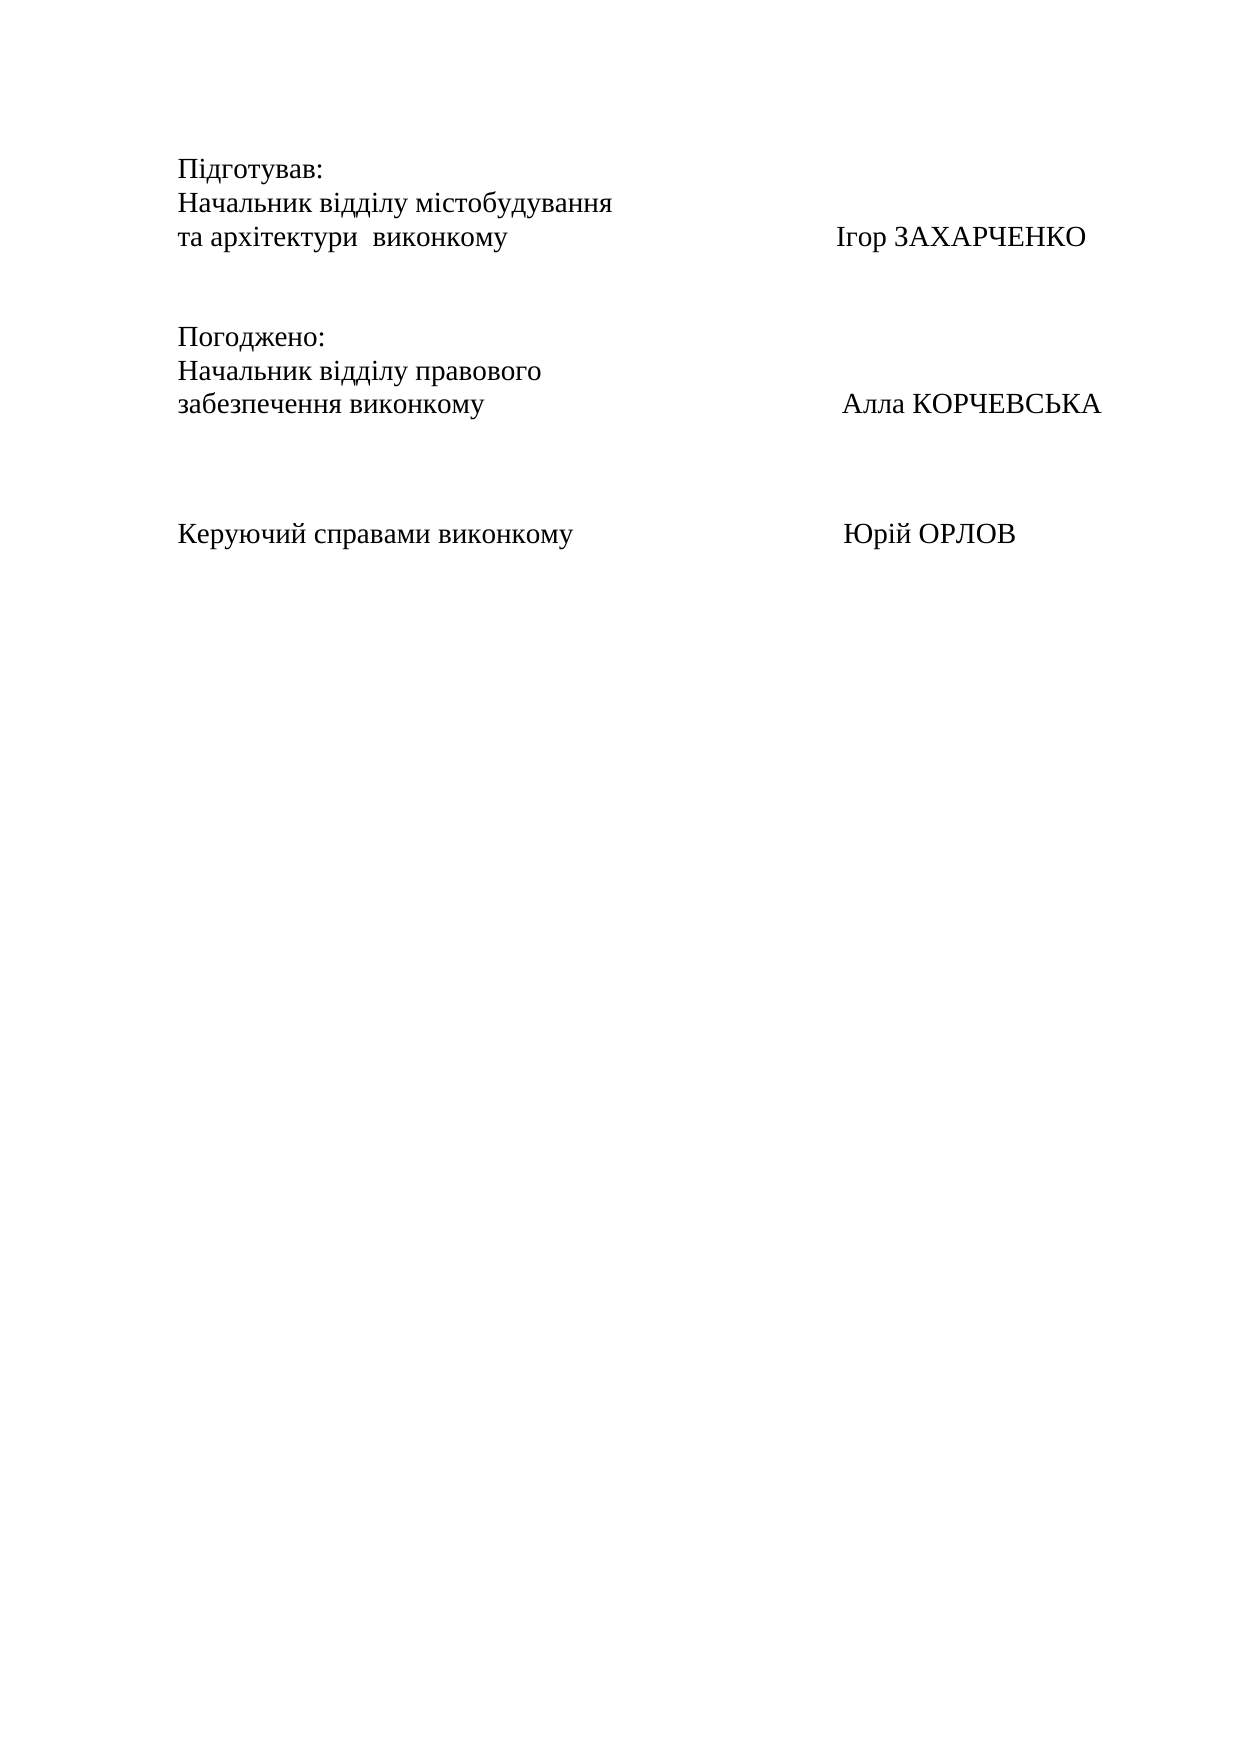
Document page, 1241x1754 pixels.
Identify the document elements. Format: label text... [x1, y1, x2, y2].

text Підготував: [177, 152, 1152, 185]
text Керуючий справами виконкому Юрій ОРЛОВ [177, 516, 1152, 549]
text Погоджено: [177, 319, 1152, 353]
text Начальник відділу правового [177, 353, 1152, 386]
text забезпечення виконкому Алла КОРЧЕВСЬКА [177, 386, 1152, 482]
text Начальник відділу містобудування та архітектури виконкому Ігор ЗАХАРЧЕНКО [177, 185, 1152, 252]
